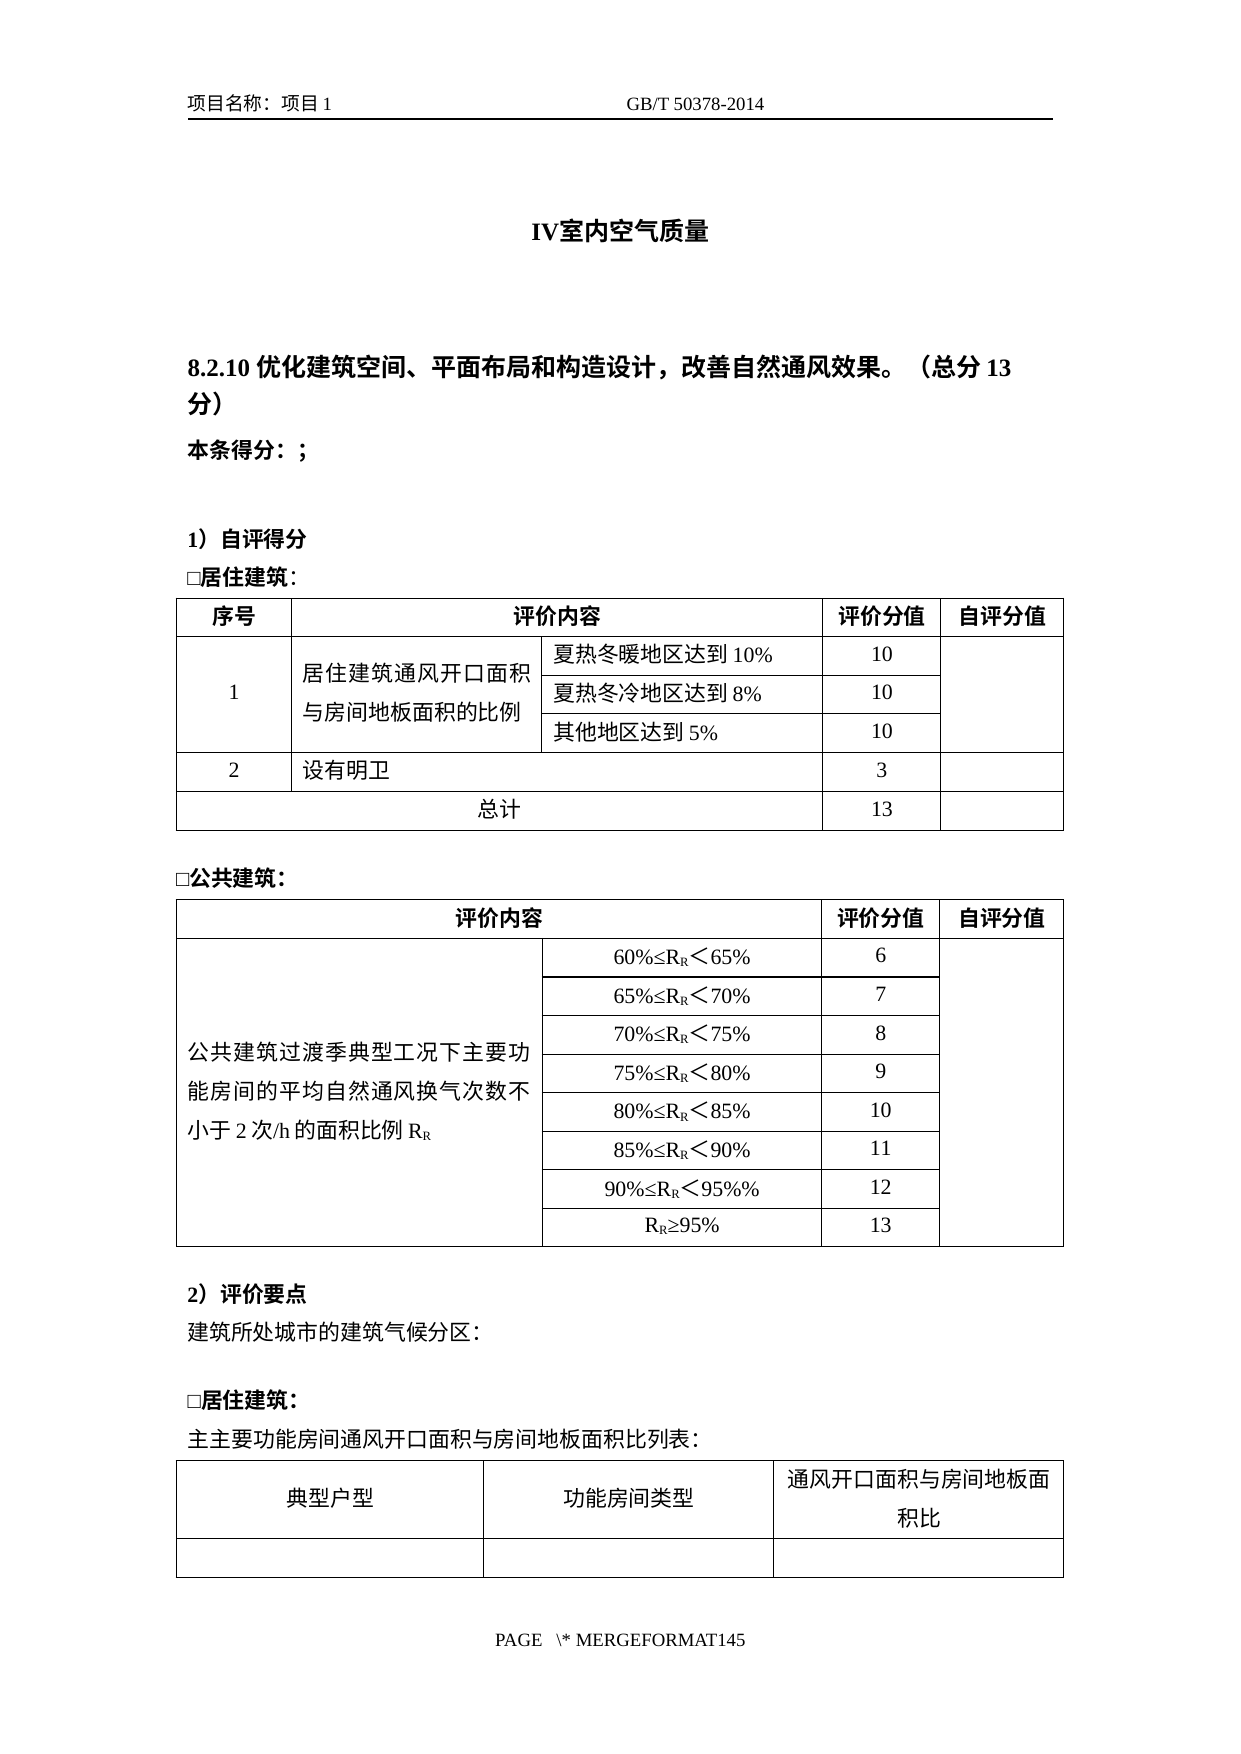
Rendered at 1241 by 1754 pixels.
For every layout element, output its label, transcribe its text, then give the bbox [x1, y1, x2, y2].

text □居住建筑： [143, 559, 1053, 591]
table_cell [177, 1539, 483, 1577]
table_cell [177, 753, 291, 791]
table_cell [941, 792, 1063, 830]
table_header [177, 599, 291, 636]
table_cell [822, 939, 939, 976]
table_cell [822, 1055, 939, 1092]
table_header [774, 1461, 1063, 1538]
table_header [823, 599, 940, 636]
text 主主要功能房间通风开口面积与房间地板面积比列表： [187, 1421, 1053, 1454]
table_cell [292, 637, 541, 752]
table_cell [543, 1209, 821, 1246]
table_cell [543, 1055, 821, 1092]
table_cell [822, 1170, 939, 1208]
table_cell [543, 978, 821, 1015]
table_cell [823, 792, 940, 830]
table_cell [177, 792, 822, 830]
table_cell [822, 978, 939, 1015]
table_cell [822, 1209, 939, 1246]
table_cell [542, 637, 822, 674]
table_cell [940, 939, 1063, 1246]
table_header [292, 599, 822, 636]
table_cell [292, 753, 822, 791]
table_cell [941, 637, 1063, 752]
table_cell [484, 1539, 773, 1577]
text □居住建筑： [187, 1383, 1053, 1415]
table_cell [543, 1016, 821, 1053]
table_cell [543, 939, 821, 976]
text □公共建筑： [176, 861, 1053, 893]
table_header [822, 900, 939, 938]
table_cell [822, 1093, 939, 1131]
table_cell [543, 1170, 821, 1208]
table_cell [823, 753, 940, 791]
text 2）评价要点 [187, 1277, 1053, 1309]
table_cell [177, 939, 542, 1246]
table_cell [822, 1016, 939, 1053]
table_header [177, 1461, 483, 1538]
subtitle 8.2.10 优化建筑空间、平面布局和构造设计，改善自然通风效果。（总分13分） [187, 348, 1053, 420]
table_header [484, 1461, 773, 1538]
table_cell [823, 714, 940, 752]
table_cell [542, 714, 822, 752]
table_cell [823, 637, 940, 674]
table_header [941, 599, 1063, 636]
text 1）自评得分 [187, 522, 1053, 553]
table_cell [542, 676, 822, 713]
text 建筑所处城市的建筑气候分区： [187, 1315, 1053, 1347]
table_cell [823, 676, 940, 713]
text 本条得分：； [187, 433, 1053, 465]
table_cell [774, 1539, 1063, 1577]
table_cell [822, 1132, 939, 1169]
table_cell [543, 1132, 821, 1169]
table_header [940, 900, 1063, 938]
subtitle IV室内空气质量 [187, 197, 1053, 262]
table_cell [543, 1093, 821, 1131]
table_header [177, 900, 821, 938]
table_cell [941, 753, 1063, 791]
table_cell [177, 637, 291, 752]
